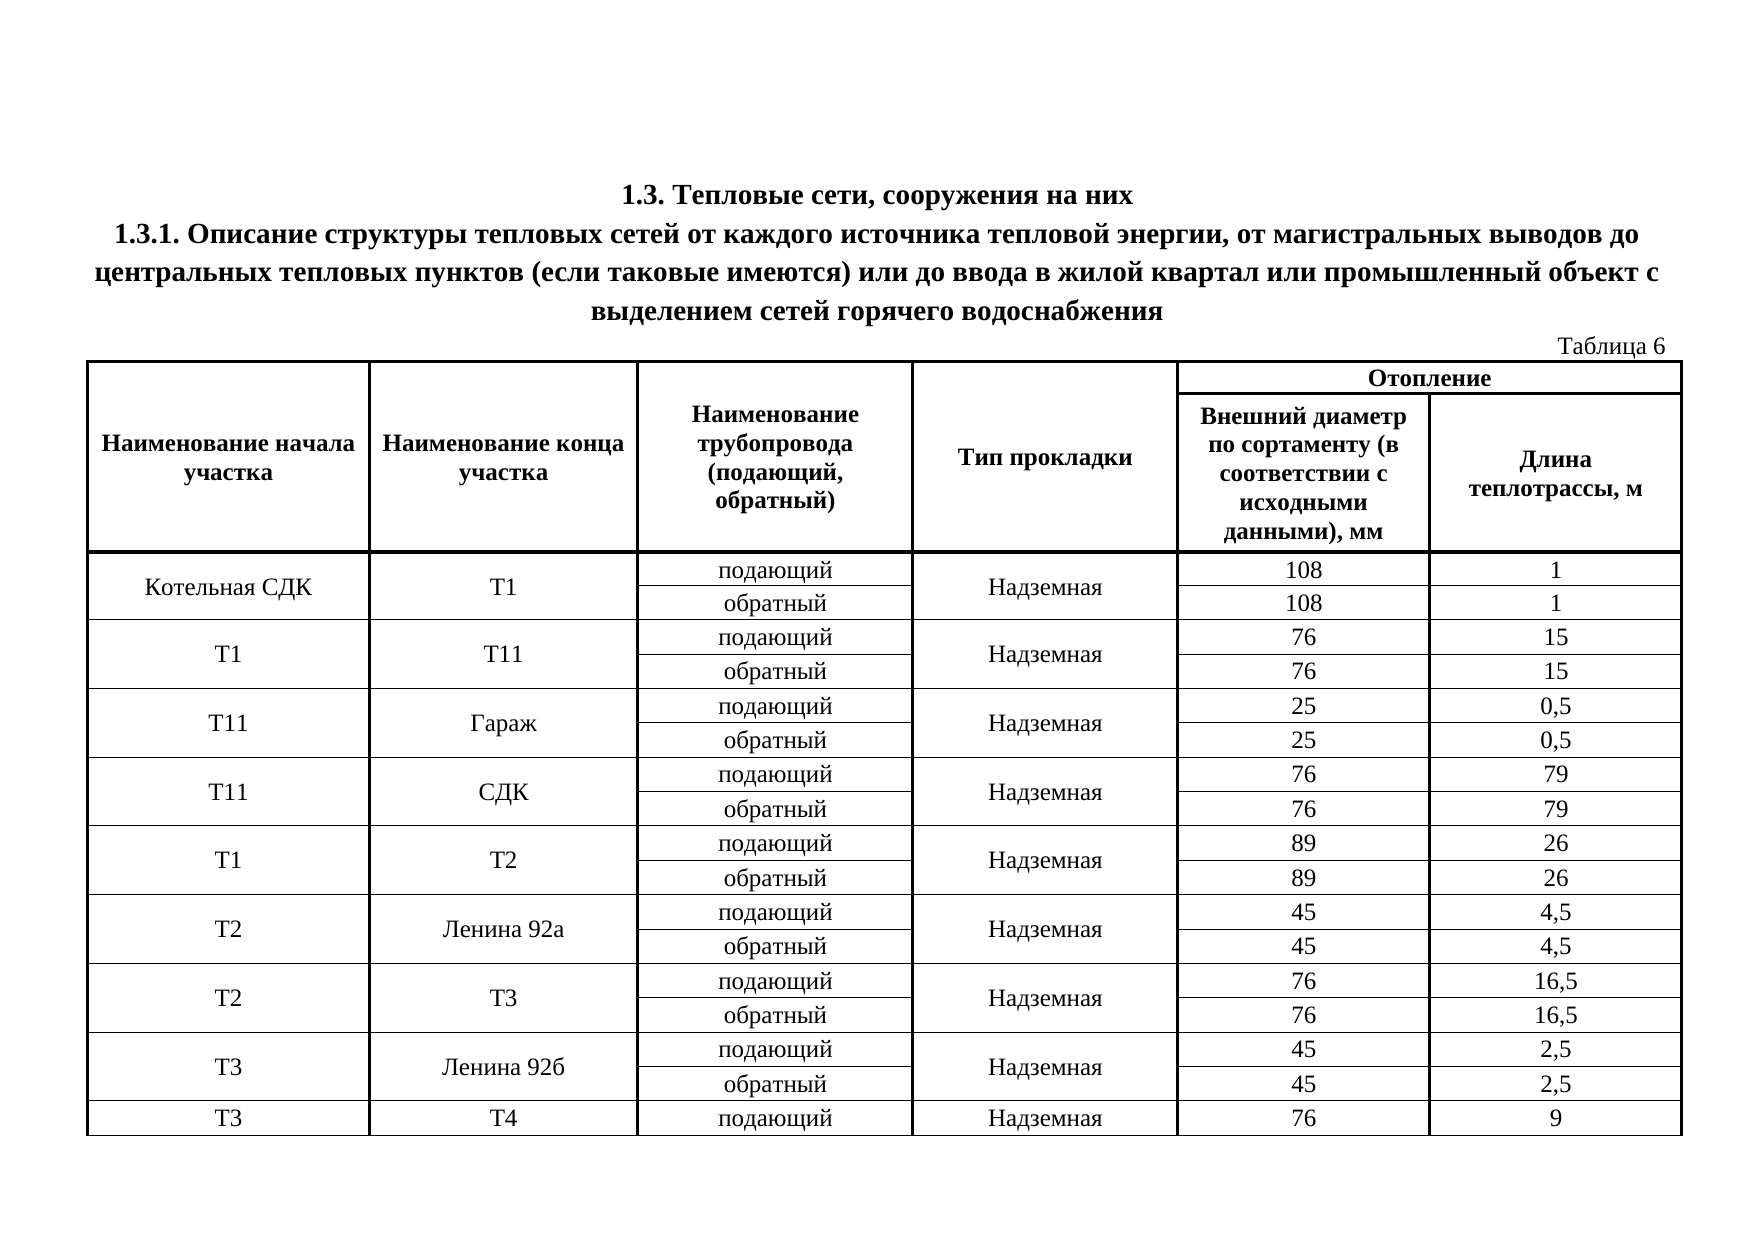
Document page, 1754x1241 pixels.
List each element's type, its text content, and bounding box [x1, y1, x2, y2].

table_cell 4,5 [1431, 895, 1680, 928]
table_cell подающий [639, 620, 911, 653]
table_cell Т2 [89, 964, 368, 1032]
table_cell Т4 [371, 1101, 636, 1135]
table_cell подающий [639, 689, 911, 722]
table_cell Надземная [914, 689, 1176, 757]
table_cell 15 [1431, 655, 1680, 688]
table_cell 76 [1179, 655, 1428, 688]
table_cell Т2 [89, 895, 368, 963]
table_cell 0,5 [1431, 723, 1680, 757]
table_cell 79 [1431, 792, 1680, 825]
table_header Наименование начала участка [89, 363, 368, 550]
table_cell 2,5 [1431, 1067, 1680, 1100]
table_cell подающий [639, 826, 911, 860]
table_cell Т11 [89, 689, 368, 757]
table_cell Надземная [914, 758, 1176, 825]
table_cell подающий [639, 1033, 911, 1066]
table_cell Надземная [914, 1101, 1176, 1135]
table_cell 79 [1431, 758, 1680, 791]
table_header Тип прокладки [914, 363, 1176, 550]
table_cell Т1 [89, 826, 368, 894]
table_header Наименование конца участка [371, 363, 636, 550]
table_cell 1 [1431, 586, 1680, 619]
table_cell обратный [639, 930, 911, 963]
table_cell Т3 [89, 1101, 368, 1135]
table_cell обратный [639, 655, 911, 688]
table_cell 26 [1431, 861, 1680, 894]
table_cell 1 [1431, 554, 1680, 585]
table_cell Т3 [371, 964, 636, 1032]
table_cell СДК [371, 758, 636, 825]
table_cell Надземная [914, 895, 1176, 963]
table_cell Т1 [371, 554, 636, 619]
table_cell подающий [639, 758, 911, 791]
table_cell подающий [639, 964, 911, 997]
table_cell 89 [1179, 861, 1428, 894]
table_cell Надземная [914, 1033, 1176, 1100]
table_cell Т2 [371, 826, 636, 894]
table_cell Т11 [371, 620, 636, 688]
table_cell 2,5 [1431, 1033, 1680, 1066]
table_cell Надземная [914, 620, 1176, 688]
table_cell 76 [1179, 792, 1428, 825]
table_cell 25 [1179, 723, 1428, 757]
table_cell Надземная [914, 826, 1176, 894]
table_cell 45 [1179, 895, 1428, 928]
table_header Отопление [1179, 363, 1680, 392]
table_cell 45 [1179, 1033, 1428, 1066]
table_cell Гараж [371, 689, 636, 757]
table_cell Внешний диаметр по сортаменту (в соответствии с исходными данными), мм [1179, 395, 1428, 550]
table_cell 45 [1179, 1067, 1428, 1100]
table_cell 108 [1179, 586, 1428, 619]
table_cell 25 [1179, 689, 1428, 722]
table_cell Т1 [89, 620, 368, 688]
table_cell Т11 [89, 758, 368, 825]
table_cell 76 [1179, 1101, 1428, 1135]
table_header Наименование трубопровода (подающий, обратный) [639, 363, 911, 550]
table_cell 76 [1179, 758, 1428, 791]
table_cell 26 [1431, 826, 1680, 860]
table_cell 76 [1179, 998, 1428, 1032]
table_cell 16,5 [1431, 998, 1680, 1032]
table_cell 108 [1179, 554, 1428, 585]
table_cell 15 [1431, 620, 1680, 653]
table_cell Длина теплотрассы, м [1431, 395, 1680, 550]
table_cell обратный [639, 1067, 911, 1100]
table_cell 45 [1179, 930, 1428, 963]
table_cell подающий [639, 1101, 911, 1135]
table_cell обратный [639, 586, 911, 619]
table_cell Ленина 92б [371, 1033, 636, 1100]
table_cell подающий [639, 895, 911, 928]
table_cell обратный [639, 723, 911, 757]
table_cell Котельная СДК [89, 554, 368, 619]
table_cell подающий [639, 554, 911, 585]
table_cell 0,5 [1431, 689, 1680, 722]
table_cell 89 [1179, 826, 1428, 860]
text Таблица 6 [89, 331, 1665, 360]
table_cell Надземная [914, 964, 1176, 1032]
table_cell 9 [1431, 1101, 1680, 1135]
table_cell 16,5 [1431, 964, 1680, 997]
table_cell Надземная [914, 554, 1176, 619]
text 1.3.1. Описание структуры тепловых сетей от каждого источника тепловой энергии, от магистральных выводов до центральных тепловых пунктов (если таковые имеются) или до ввода в жилой квартал или промышленный объект с выделением сетей горячего водоснабжения [89, 216, 1665, 326]
table_cell 4,5 [1431, 930, 1680, 963]
text 1.3. Тепловые сети, сооружения на них [89, 177, 1665, 211]
table_cell обратный [639, 998, 911, 1032]
table_cell 76 [1179, 620, 1428, 653]
table_cell Т3 [89, 1033, 368, 1100]
table_cell обратный [639, 861, 911, 894]
table_cell Ленина 92а [371, 895, 636, 963]
table_cell 76 [1179, 964, 1428, 997]
table_cell обратный [639, 792, 911, 825]
